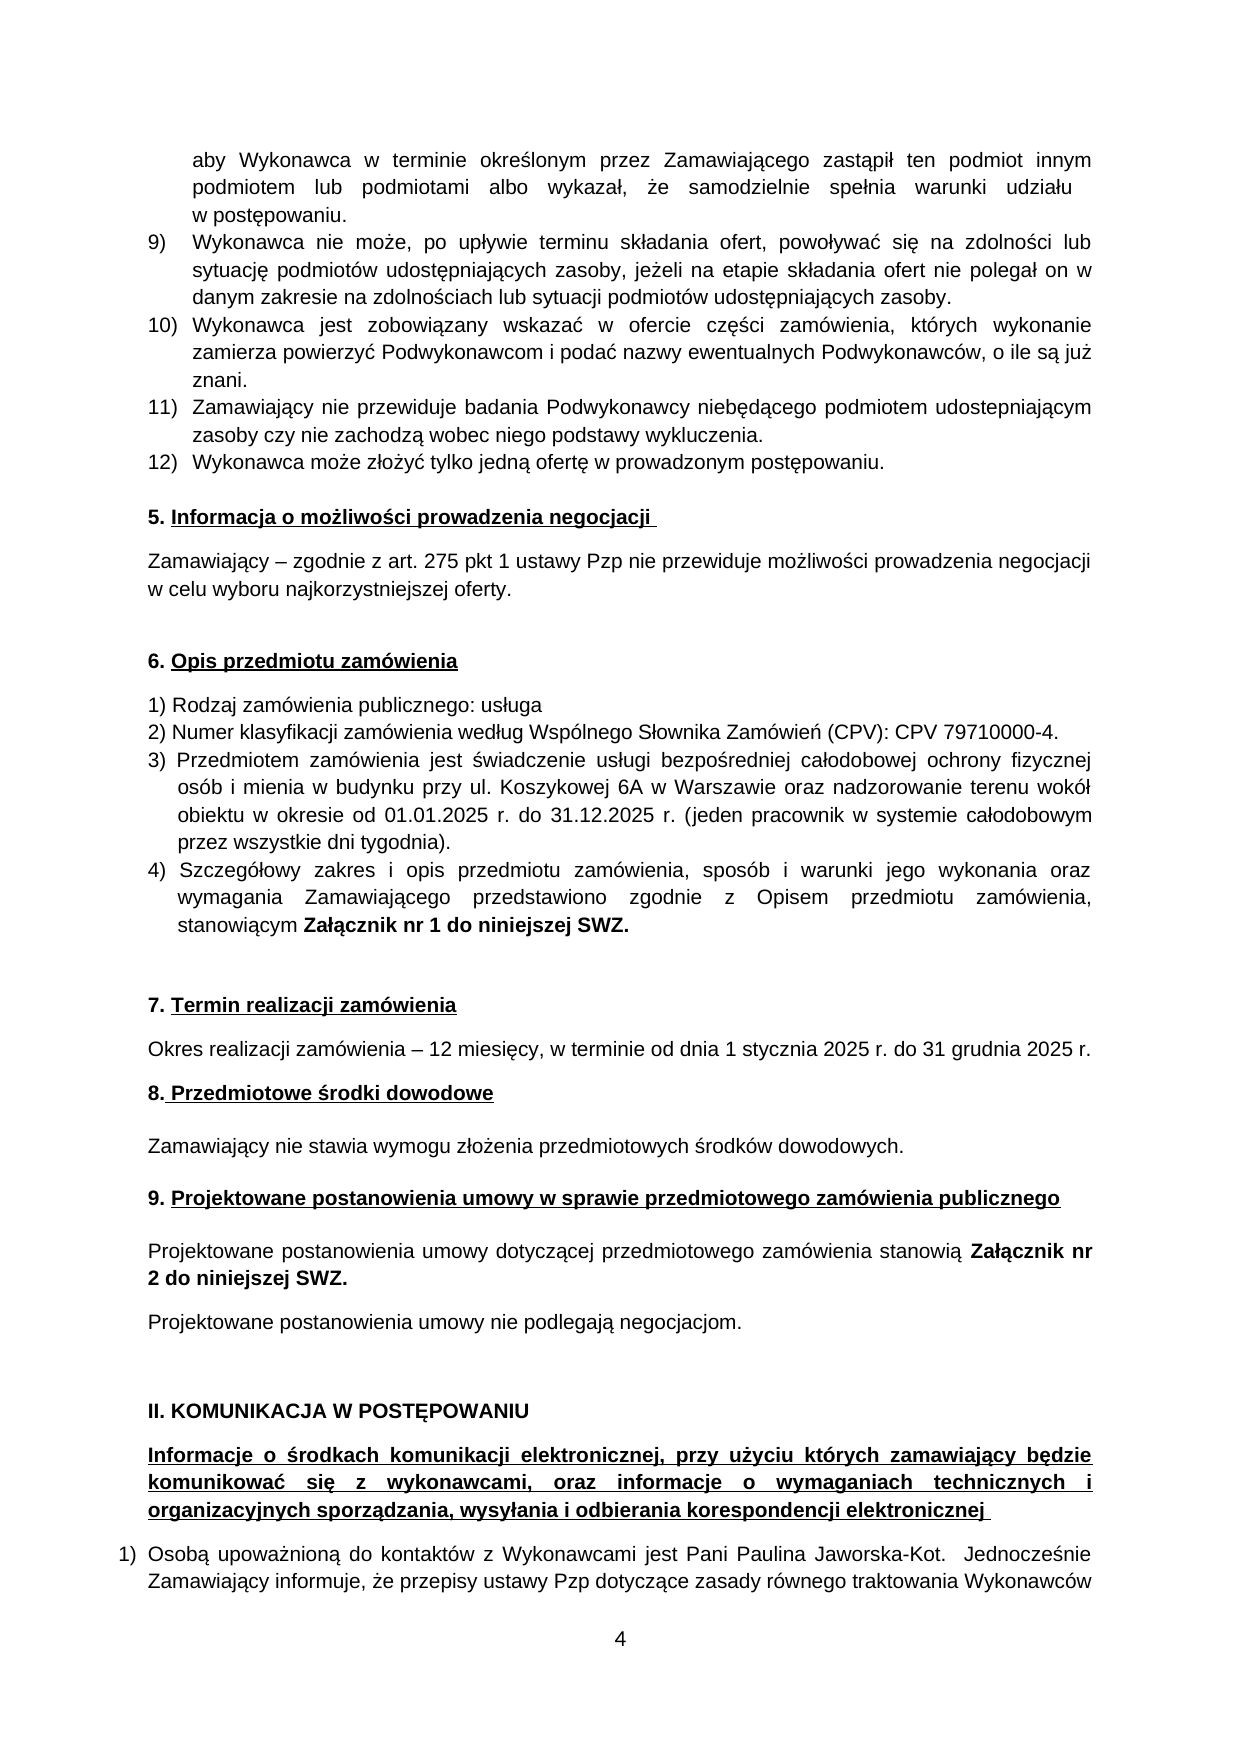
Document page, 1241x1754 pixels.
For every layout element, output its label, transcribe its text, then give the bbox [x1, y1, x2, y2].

text II. KOMUNIKACJA W POSTĘPOWANIU [148, 1398, 1093, 1422]
text Informacje o środkach komunikacji elektronicznej, przy użyciu których zamawiający będzie komunikować się z wykonawcami, oraz informacje o wymaganiach technicznych i organizacyjnych sporządzania, wysyłania i odbierania korespondencji elektronicznej [148, 1443, 1093, 1464]
text 3) Przedmiotem zamówienia jest świadczenie usługi bezpośredniej całodobowej ochrony fizycznej osób i mienia w budynku przy ul. Koszykowej 6A w Warszawie oraz nadzorowanie terenu wokół obiektu w okresie od 01.01.2025 r. do 31.12.2025 r. (jeden pracownik w systemie całodobowym przez wszystkie dni tygodnia). [148, 748, 1093, 854]
text 9. Projektowane postanowienia umowy w sprawie przedmiotowego zamówienia publicznego [148, 1186, 1093, 1210]
text 4) Szczegółowy zakres i opis przedmiotu zamówienia, sposób i warunki jego wykonania oraz wymagania Zamawiającego przedstawiono zgodnie z Opisem przedmiotu zamówienia, stanowiącym Załącznik nr 1 do niniejszej SWZ. [148, 858, 1093, 937]
text Informacje o środkach komunikacji elektronicznej, przy użyciu których zamawiający będzie komunikować się z wykonawcami, oraz informacje o wymaganiach technicznych i organizacyjnych sporządzania, wysyłania i odbierania korespondencji elektronicznej [148, 1465, 1093, 1491]
list Wykonawca nie może, po upływie terminu składania ofert, powoływać się na zdolności lub sytuację podmiotów udostępniających zasoby, jeżeli na etapie składania ofert nie polegał on w danym zakresie na zdolnościach lub sytuacji podmiotów udostępniających zasoby. [148, 230, 1093, 309]
text 5. Informacja o możliwości prowadzenia negocjacji [148, 505, 1093, 529]
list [148, 148, 1093, 227]
text Zamawiający – zgodnie z art. 275 pkt 1 ustawy Pzp nie przewiduje możliwości prowadzenia negocjacji w celu wyboru najkorzystniejszej oferty. [148, 549, 1093, 601]
text Okres realizacji zamówienia – 12 miesięcy, w terminie od dnia 1 stycznia 2025 r. do 31 grudnia 2025 r. [148, 1037, 1093, 1061]
text Zamawiający nie stawia wymogu złożenia przedmiotowych środków dowodowych. [148, 1133, 1093, 1157]
list Wykonawca jest zobowiązany wskazać w ofercie części zamówienia, których wykonanie zamierza powierzyć Podwykonawcom i podać nazwy ewentualnych Podwykonawców, o ile są już znani. [148, 313, 1093, 392]
text Informacje o środkach komunikacji elektronicznej, przy użyciu których zamawiający będzie komunikować się z wykonawcami, oraz informacje o wymaganiach technicznych i organizacyjnych sporządzania, wysyłania i odbierania korespondencji elektronicznej [148, 1492, 1093, 1522]
text 2) Numer klasyfikacji zamówienia według Wspólnego Słownika Zamówień (CPV): CPV 79710000-4. [148, 720, 1093, 744]
list Wykonawca może złożyć tylko jedną ofertę w prowadzonym postępowaniu. [148, 450, 1093, 474]
text 1) Rodzaj zamówienia publicznego: usługa [148, 693, 1093, 717]
text 6. Opis przedmiotu zamówienia [148, 648, 1093, 672]
text 8. Przedmiotowe środki dowodowe [148, 1081, 1093, 1105]
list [118, 1542, 1093, 1593]
text Projektowane postanowienia umowy dotyczącej przedmiotowego zamówienia stanowią Załącznik nr 2 do niniejszej SWZ. [148, 1238, 1093, 1290]
list Zamawiający nie przewiduje badania Podwykonawcy niebędącego podmiotem udostepniającym zasoby czy nie zachodzą wobec niego podstawy wykluczenia. [148, 395, 1093, 447]
text Projektowane postanowienia umowy nie podlegają negocjacjom. [148, 1310, 1093, 1334]
text 7. Termin realizacji zamówienia [148, 993, 1093, 1017]
